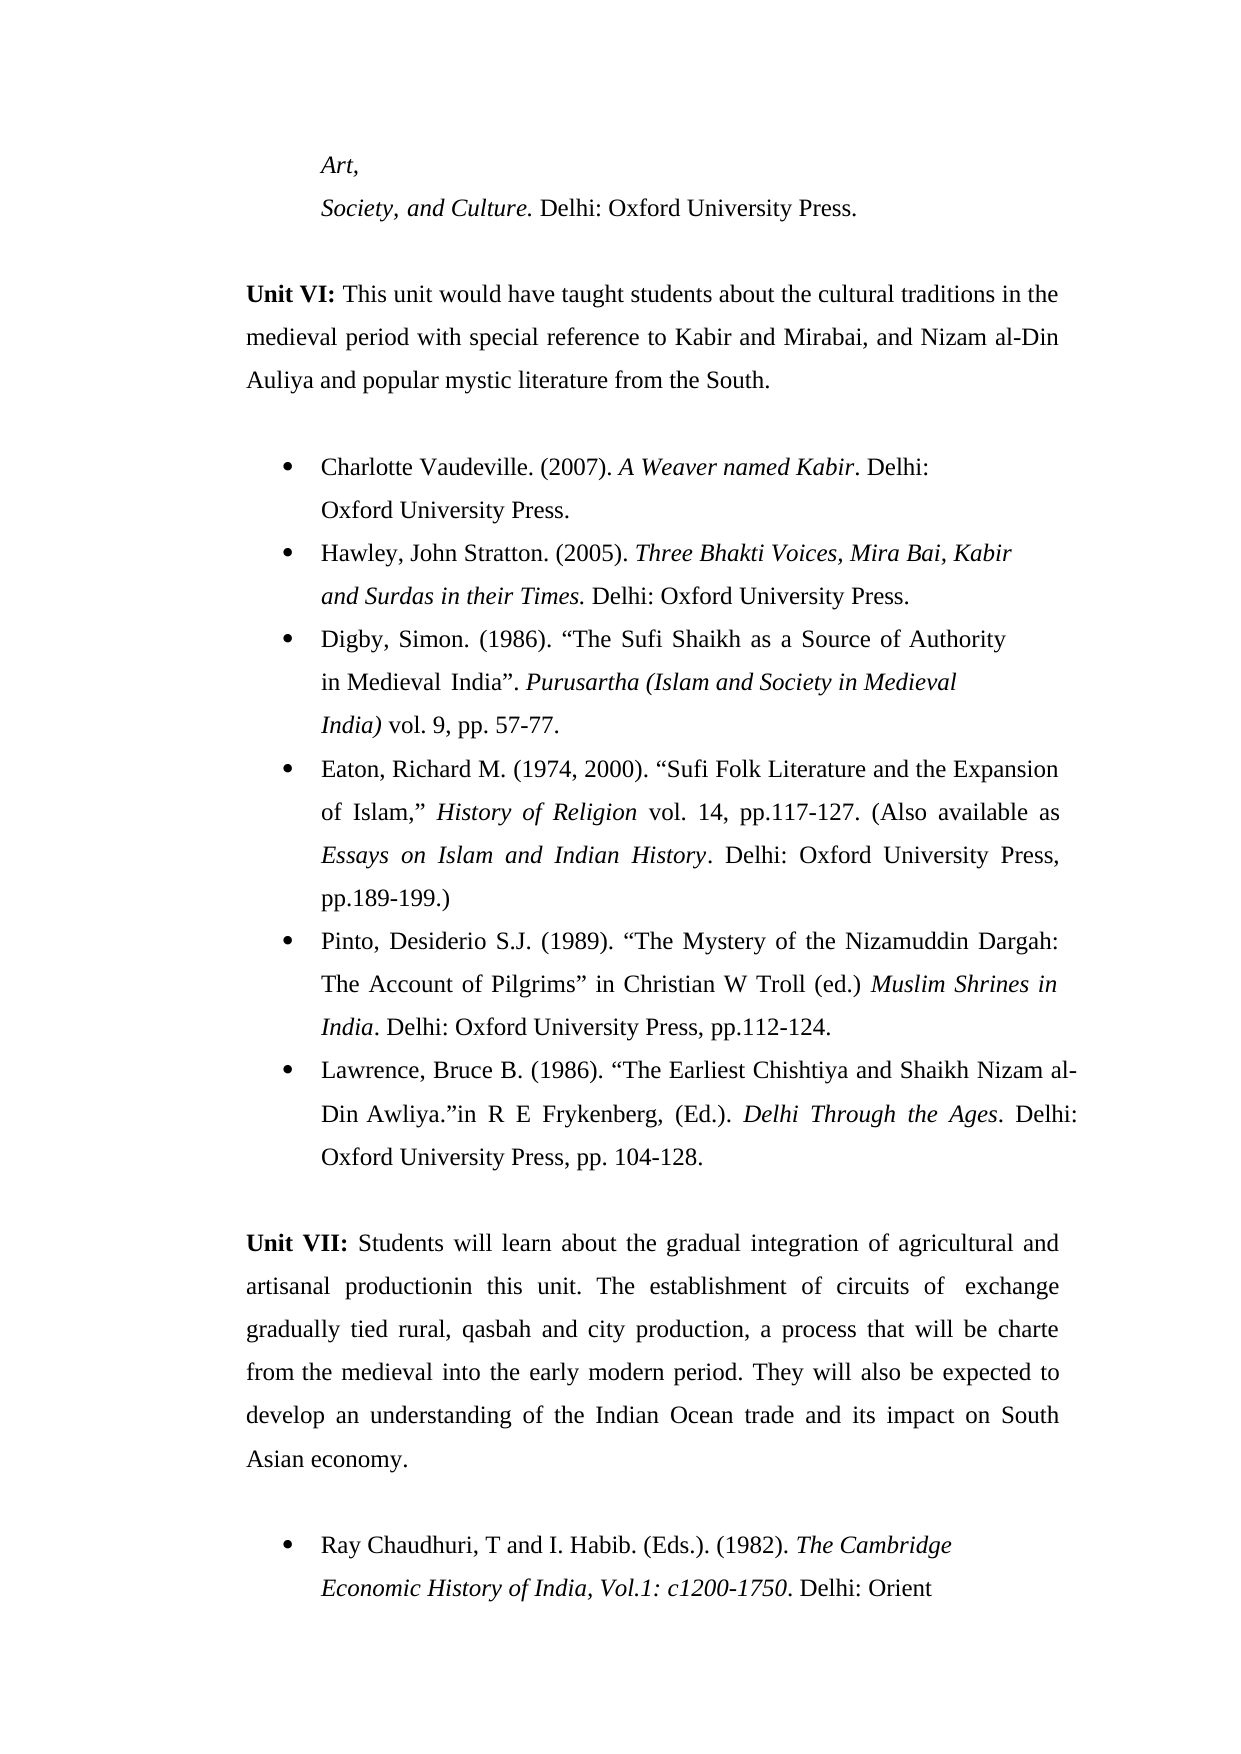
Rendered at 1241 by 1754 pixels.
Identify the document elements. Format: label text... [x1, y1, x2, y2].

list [283, 1530, 1036, 1602]
list Hawley, John Stratton. (2005). Three Bhakti Voices, Mira Bai, Kabir and Surdas in their Times. Delhi: Oxford University Press. [283, 538, 1027, 610]
text Unit VII: Students will learn about the gradual integration of agricultural and artisanal productionin this unit. The establishment of circuits of exchange gradually tied rural, qasbah and city production, a process that will be charte from the medieval into the early modern period. They will also be expected to develop an understanding of the Indian Ocean trade and its impact on South Asian economy. [246, 1228, 1060, 1472]
text Society, and Culture. Delhi: Oxford University Press. [321, 193, 1090, 222]
list Lawrence, Bruce B. (1986). “The Earliest Chishtiya and Shaikh Nizam al- Din Awliya.”in R E Frykenberg, (Ed.). Delhi Through the Ages. Delhi: Oxford University Press, pp. 104-128. [283, 1056, 1078, 1171]
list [283, 150, 1090, 179]
list Pinto, Desiderio S.J. (1989). “The Mystery of the Nizamuddin Dargah: The Account of Pilgrims” in Christian W Troll (ed.) Muslim Shrines in India. Delhi: Oxford University Press, pp.112-124. [283, 926, 1060, 1041]
text Unit VI: This unit would have taught students about the cultural traditions in the medieval period with special reference to Kabir and Mirabai, and Nizam al-Din Auliya and popular mystic literature from the South. [246, 279, 1060, 394]
list Digby, Simon. (1986). “The Sufi Shaikh as a Source of Authority in Medieval India”. Purusartha (Islam and Society in Medieval India) vol. 9, pp. 57-77. [283, 624, 1014, 739]
list Charlotte Vaudeville. (2007). A Weaver named Kabir. Delhi: Oxford University Press. [283, 452, 981, 524]
list Eaton, Richard M. (1974, 2000). “Sufi Folk Literature and the Expansion of Islam,” History of Religion vol. 14, pp.117-127. (Also available as Essays on Islam and Indian History. Delhi: Oxford University Press, pp.189-199.) [283, 754, 1060, 912]
